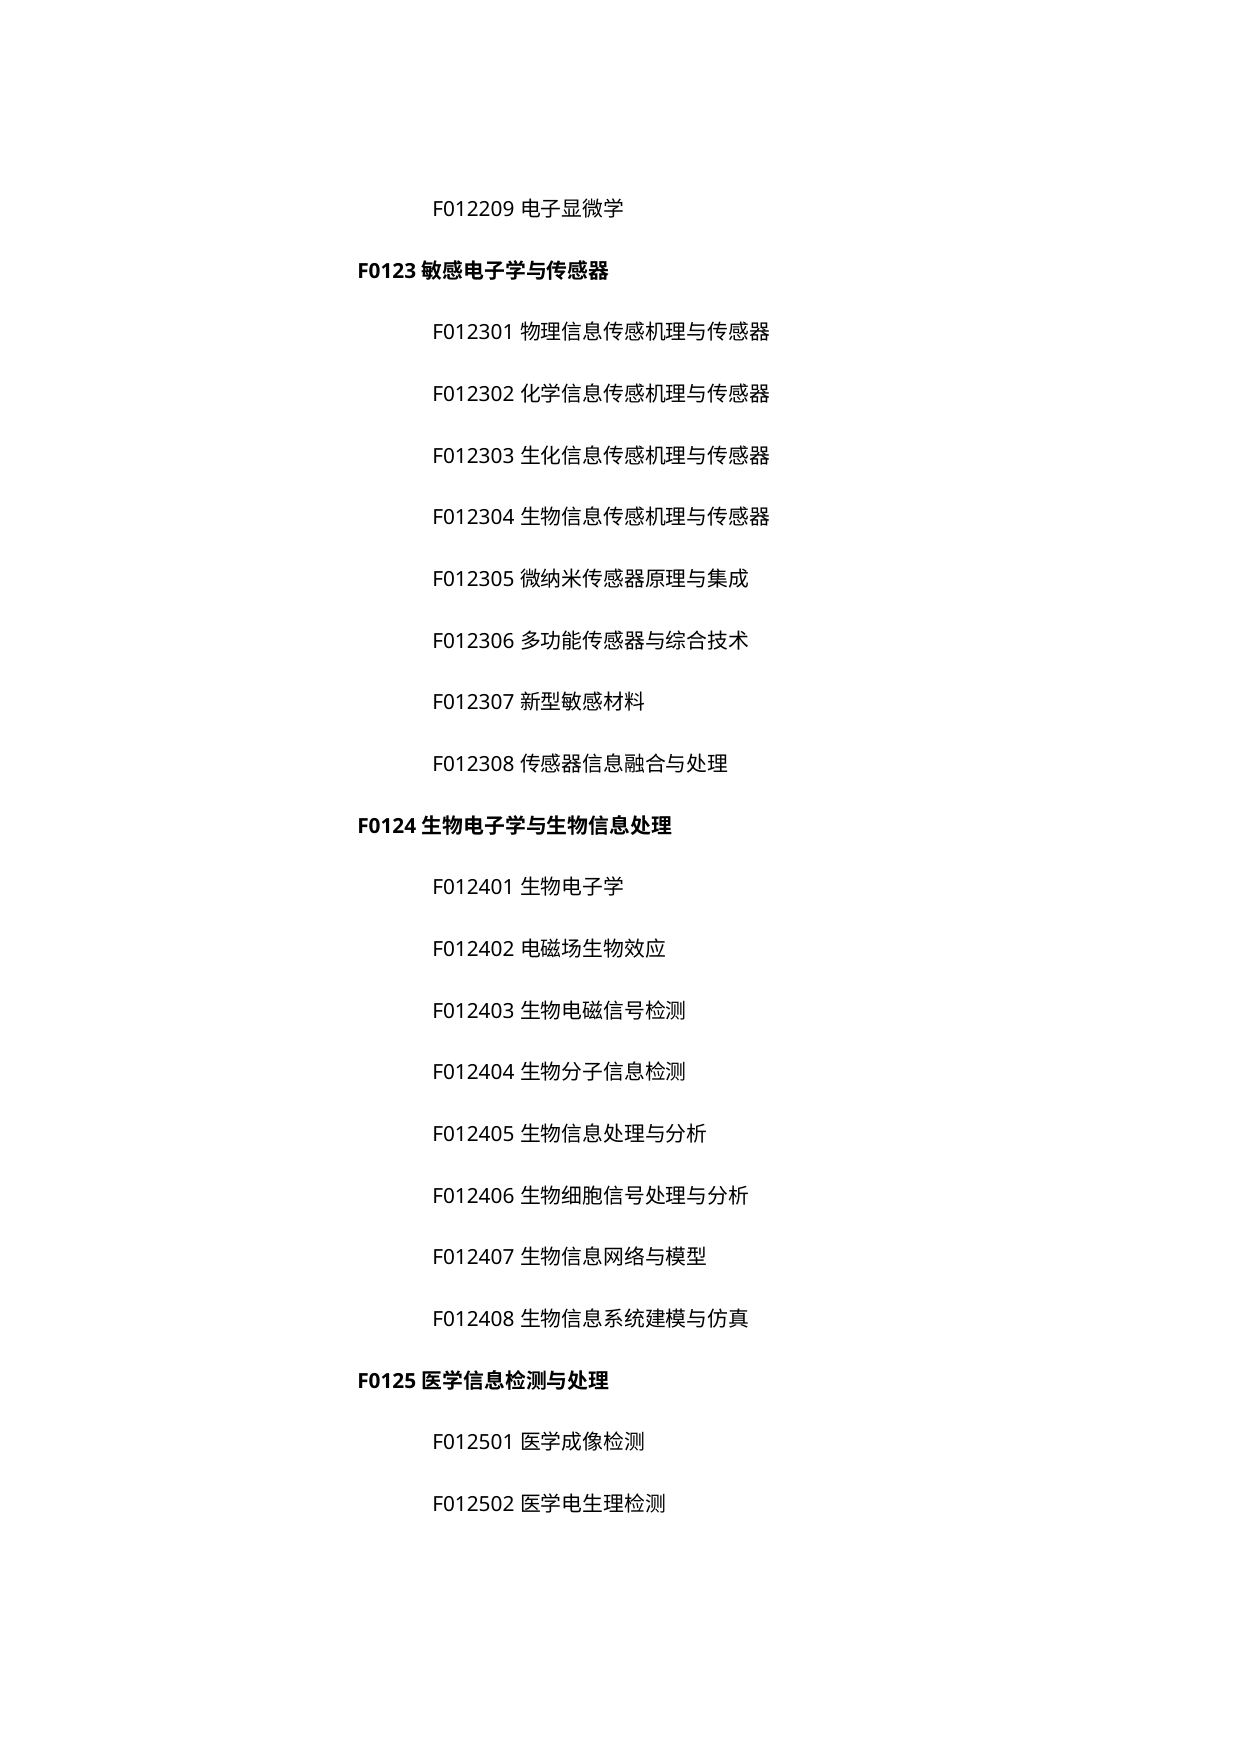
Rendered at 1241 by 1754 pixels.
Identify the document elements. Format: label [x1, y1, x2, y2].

table_header [282, 162, 969, 1548]
